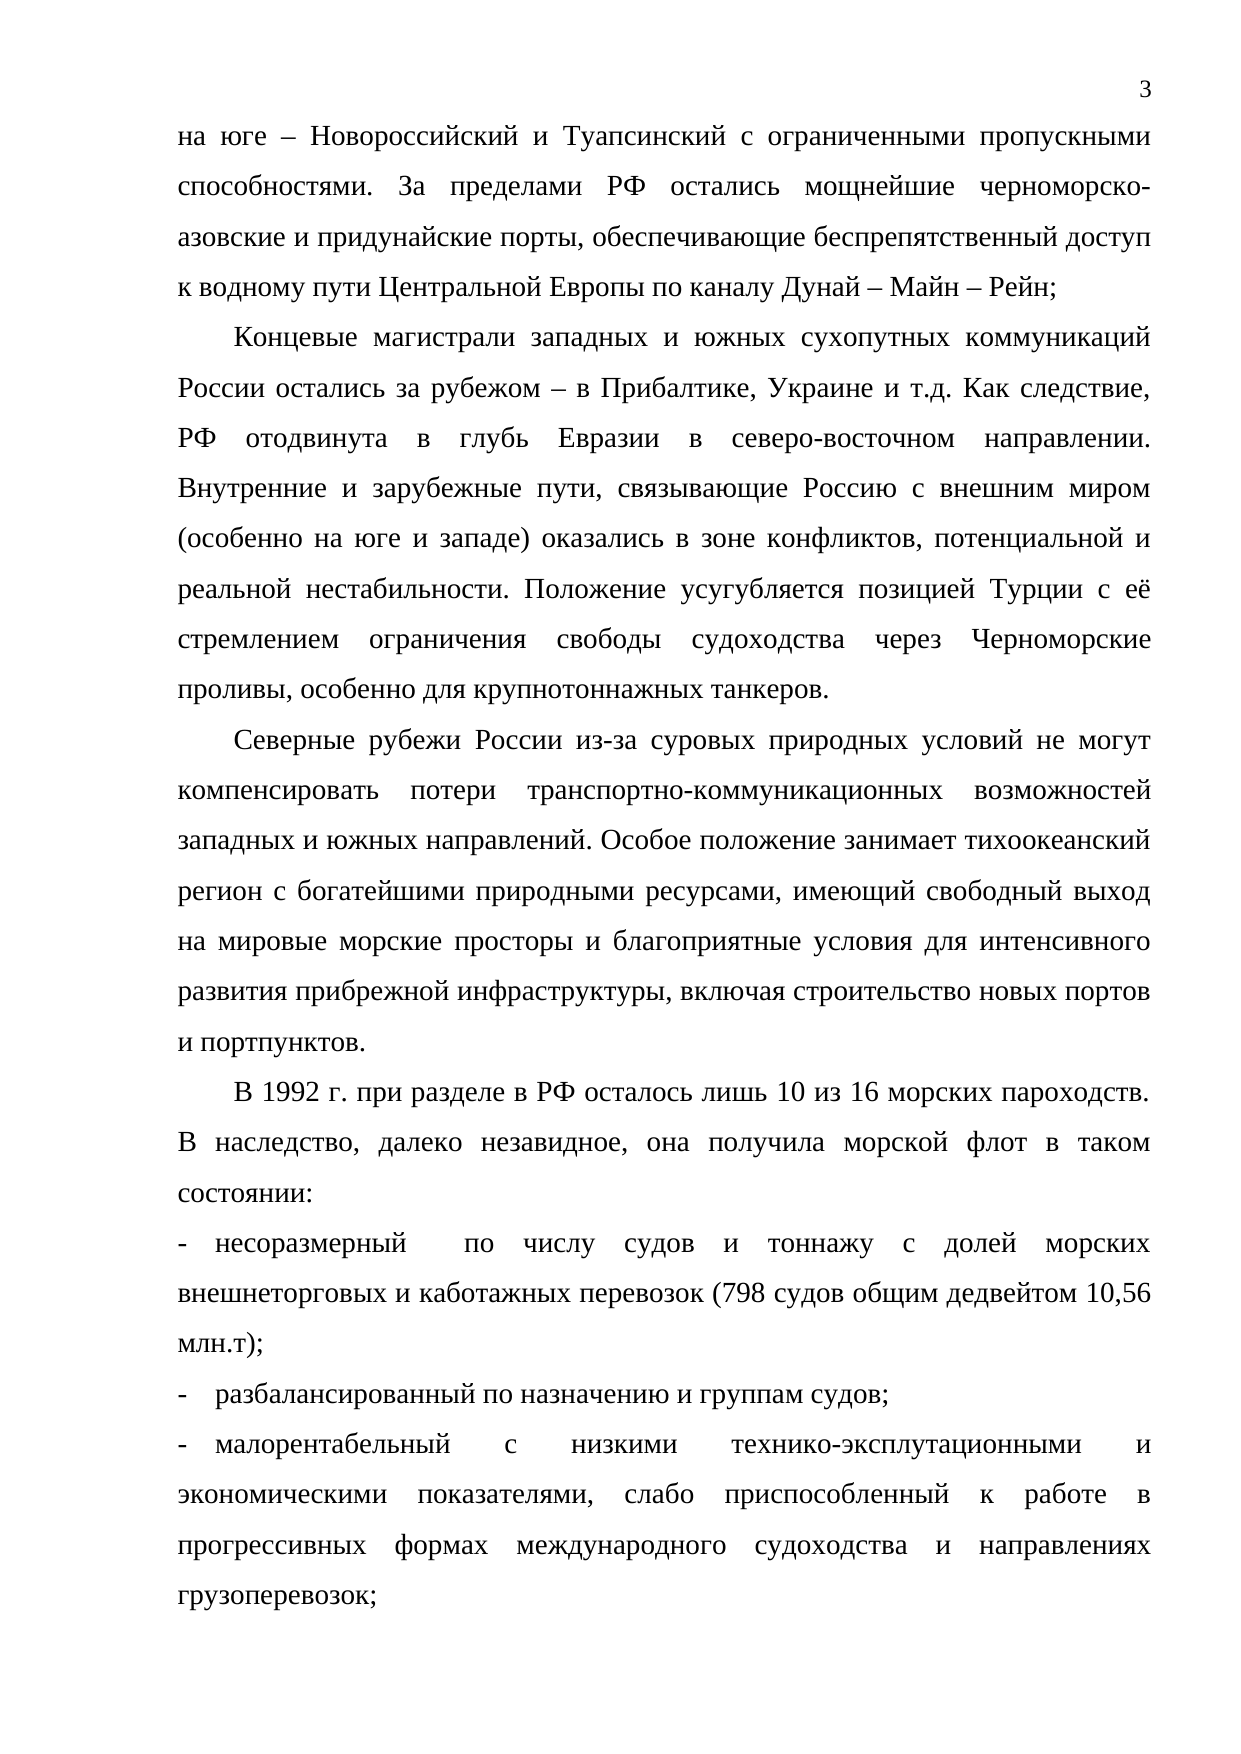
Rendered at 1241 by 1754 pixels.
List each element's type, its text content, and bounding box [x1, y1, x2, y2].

text Концевые магистрали западных и южных сухопутных коммуникаций России остались за рубежом – в Прибалтике, Украине и т.д. Как следствие, РФ отодвинута в глубь Евразии в северо-восточном направлении. Внутренние и зарубежные пути, связывающие Россию с внешним миром (особенно на юге и западе) оказались в зоне конфликтов, потенциальной и реальной нестабильности. Положение усугубляется позицией Турции с её стремлением ограничения свободы судоходства через Черноморские проливы, особенно для крупнотоннажных танкеров. [177, 319, 1152, 705]
list малорентабельный с низкими технико-эксплутационными и экономическими показателями, слабо приспособленный к работе в прогрессивных формах международного судоходства и направлениях грузоперевозок; [177, 1426, 1152, 1611]
text В 1992 г. при разделе в РФ осталось лишь 10 из 16 морских пароходств. В наследство, далеко незавидное, она получила морской флот в таком состоянии: [177, 1074, 1152, 1208]
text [177, 118, 1152, 303]
list разбалансированный по назначению и группам судов; [177, 1376, 1152, 1409]
list несоразмерный по числу судов и тоннажу с долей морских внешнеторговых и каботажных перевозок (798 судов общим дедвейтом 10,56 млн.т); [177, 1225, 1152, 1359]
text Северные рубежи России из-за суровых природных условий не могут компенсировать потери транспортно-коммуникационных возможностей западных и южных направлений. Особое положение занимает тихоокеанский регион с богатейшими природными ресурсами, имеющий свободный выход на мировые морские просторы и благоприятные условия для интенсивного развития прибрежной инфраструктуры, включая строительство новых портов и портпунктов. [177, 722, 1152, 1057]
